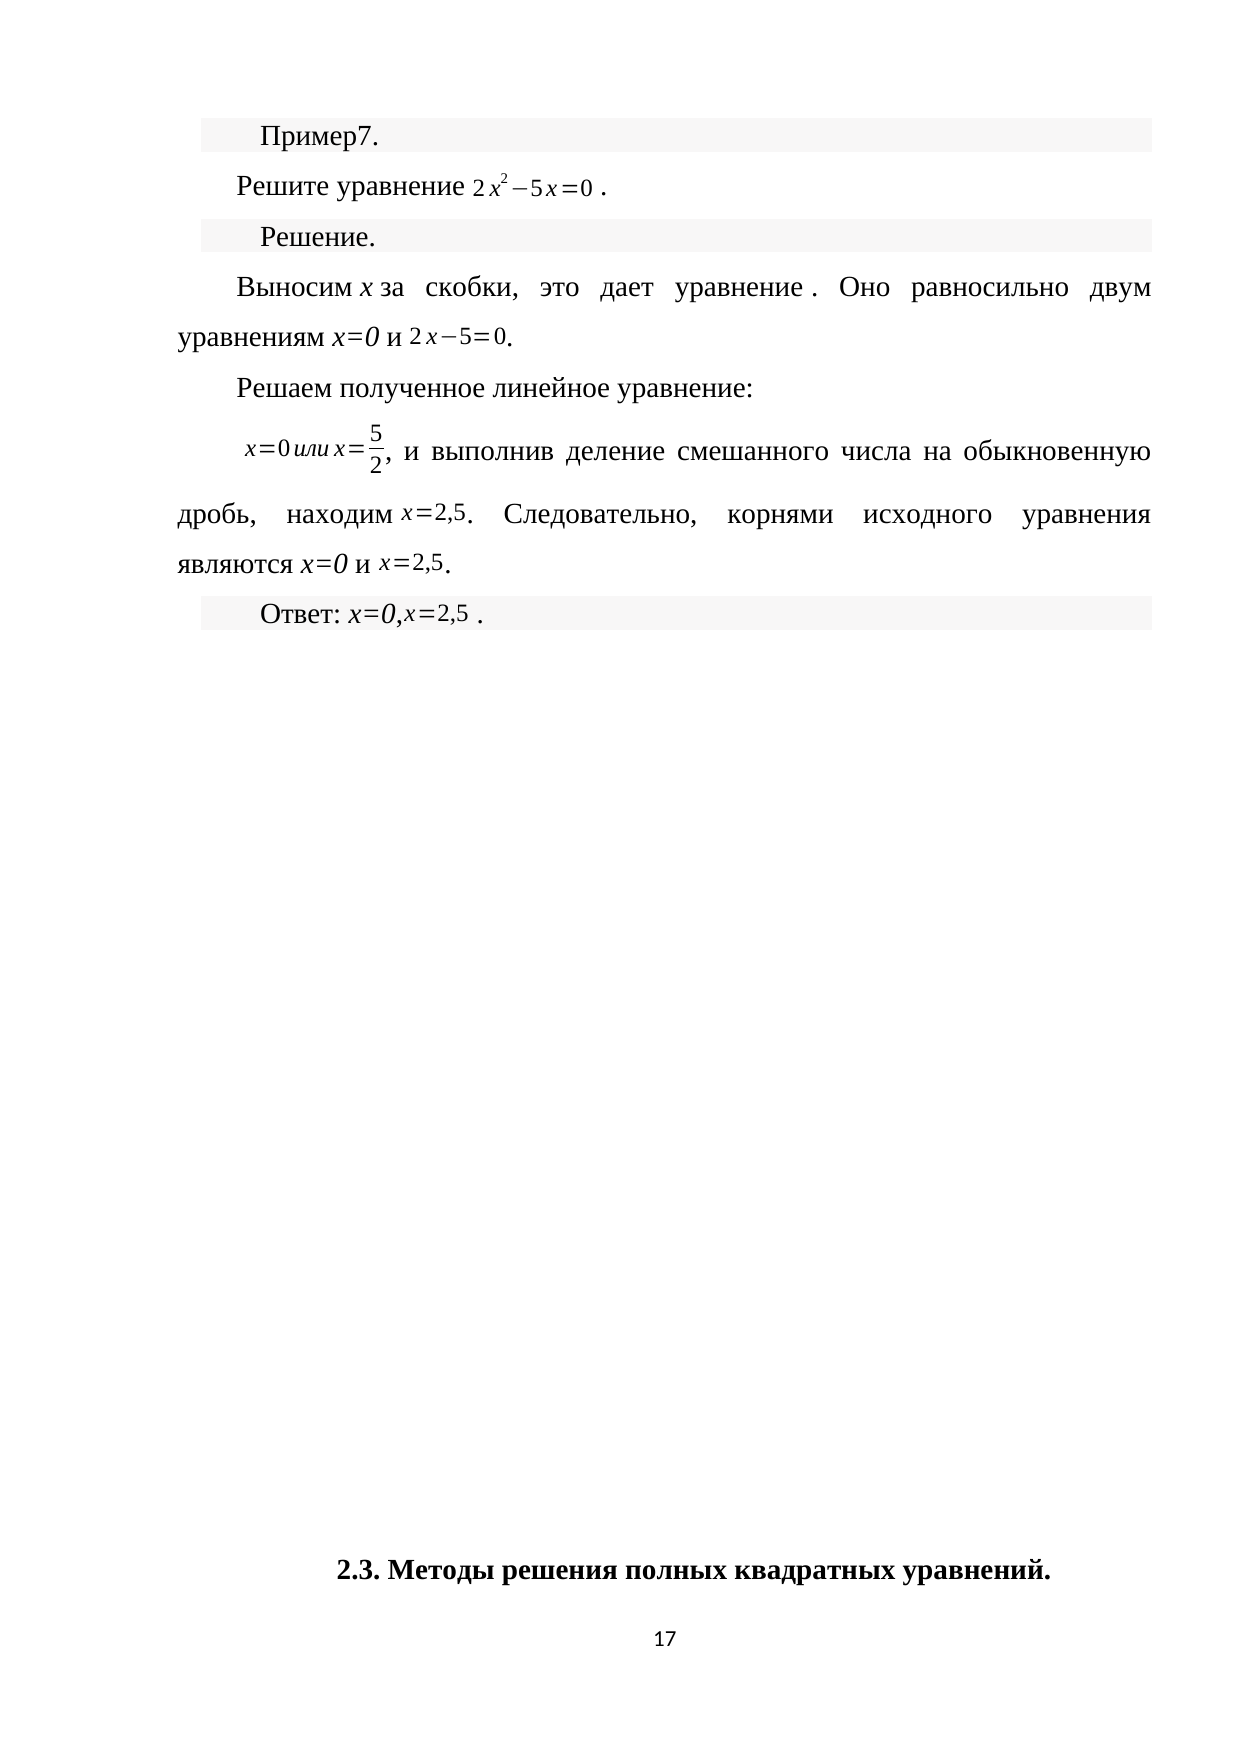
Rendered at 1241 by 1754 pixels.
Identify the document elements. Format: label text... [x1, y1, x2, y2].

text 2.3. Методы решения полных квадратных уравнений. [177, 1552, 1152, 1586]
text Пример7. [201, 118, 1152, 152]
text , и выполнив деление смешанного числа на обыкновенную дробь, находим . Следовательно, корнями исходного уравнения являются x=0 и . [177, 420, 1152, 579]
text Ответ: x=0, . [201, 596, 1152, 630]
text Решите уравнение . [177, 168, 1152, 202]
text Выносим x за скобки, это дает уравнение . Оно равносильно двум уравнениям x=0 и . [177, 269, 1152, 353]
text Решаем полученное линейное уравнение: [177, 370, 1152, 403]
text Решение. [201, 219, 1152, 252]
